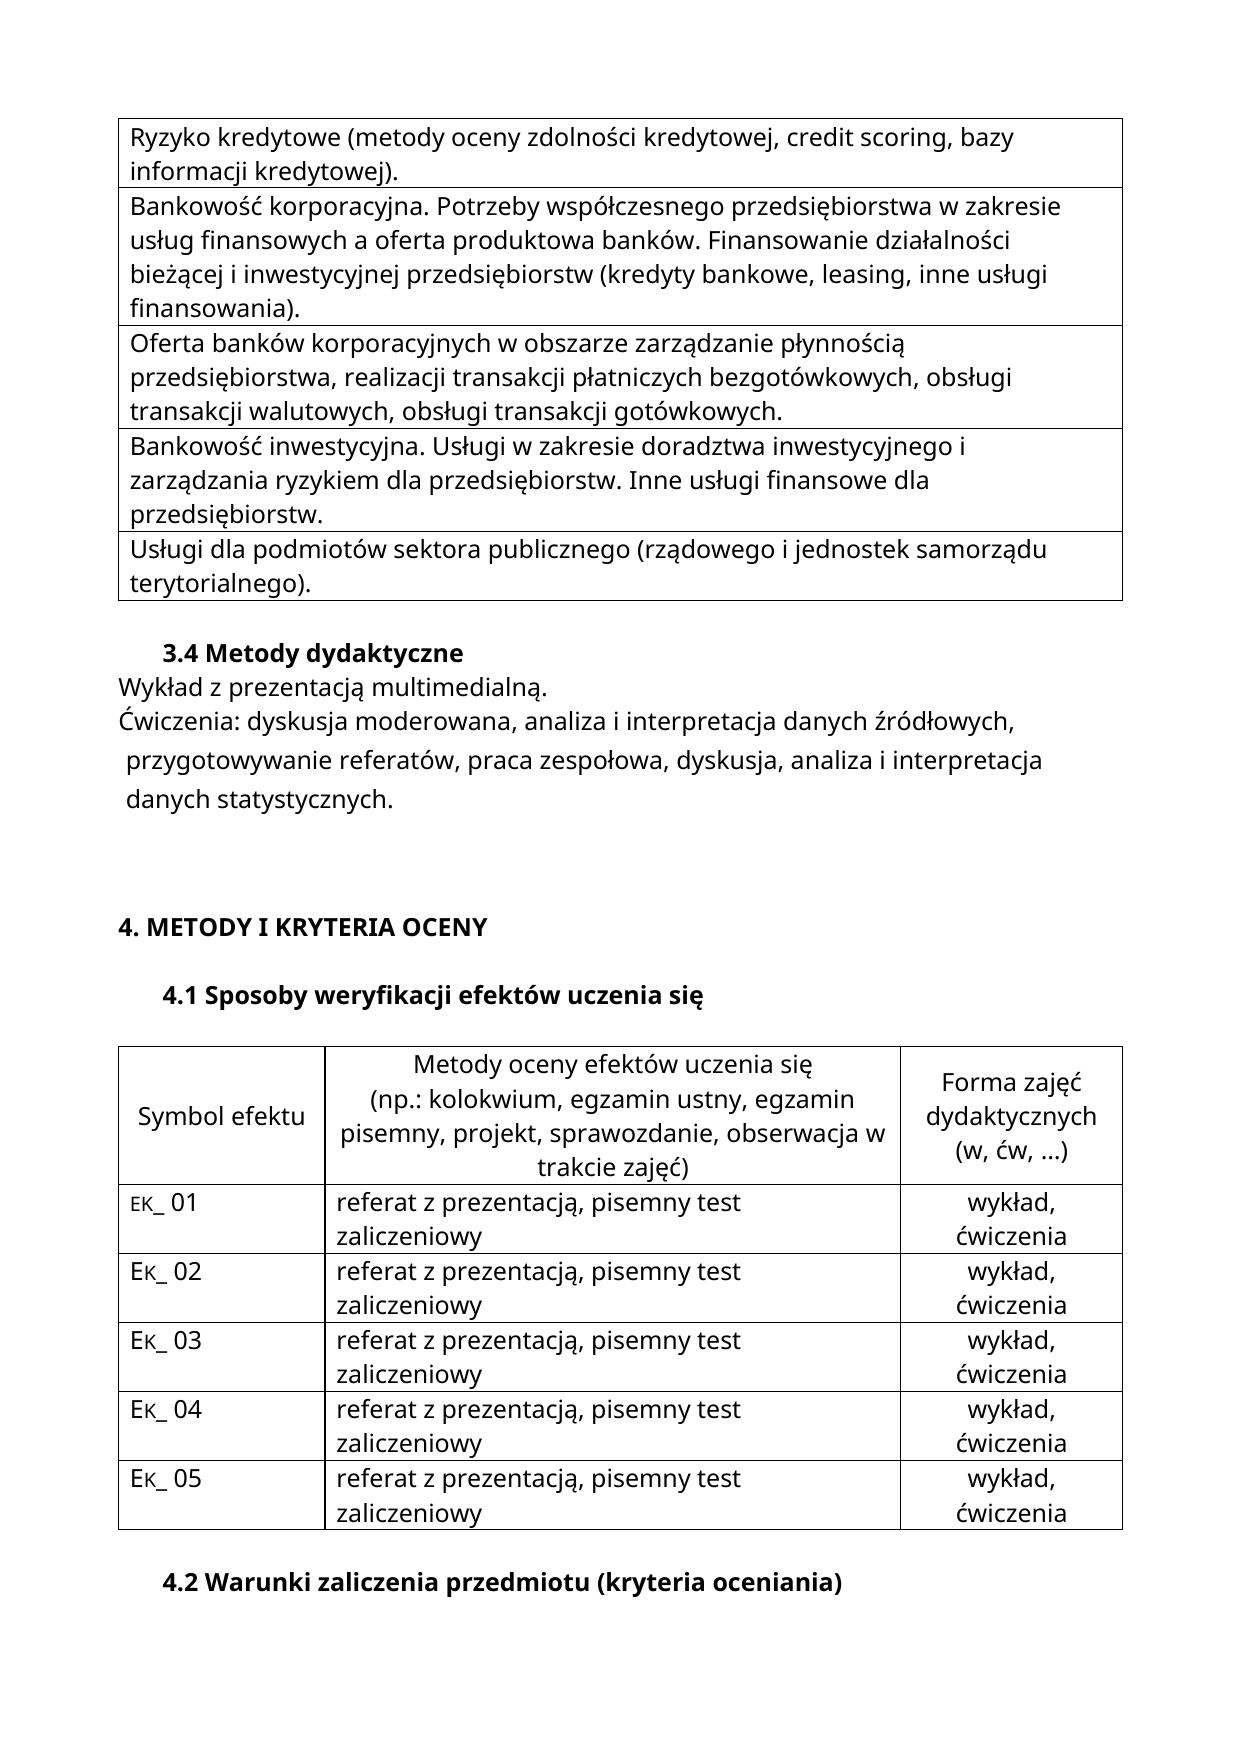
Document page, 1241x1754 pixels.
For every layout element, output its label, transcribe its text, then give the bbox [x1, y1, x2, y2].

table_cell referat z prezentacją, pisemny test zaliczeniowy [326, 1461, 900, 1529]
table_cell Ek_ 05 [119, 1461, 324, 1529]
table_cell ek_ 01 [119, 1185, 324, 1253]
text 4. METODY I KRYTERIA OCENY [118, 910, 1122, 944]
text Ćwiczenia: dyskusja moderowana, analiza i interpretacja danych źródłowych, przygotowywanie referatów, praca zespołowa, dyskusja, analiza i interpretacja danych statystycznych. [118, 703, 1122, 816]
table_cell referat z prezentacją, pisemny test zaliczeniowy [326, 1185, 900, 1253]
table_cell Bankowość inwestycyjna. Usługi w zakresie doradztwa inwestycyjnego i zarządzania ryzykiem dla przedsiębiorstw. Inne usługi finansowe dla przedsiębiorstw. [119, 429, 1122, 531]
table_cell Ek_ 04 [119, 1392, 324, 1460]
table_cell Ek_ 03 [119, 1323, 324, 1391]
table_header Metody oceny efektów uczenia się (np.: kolokwium, egzamin ustny, egzamin pisemny, projekt, sprawozdanie, obserwacja w trakcie zajęć) [326, 1047, 900, 1183]
table_header Symbol efektu [119, 1047, 324, 1183]
table_cell Oferta banków korporacyjnych w obszarze zarządzanie płynnością przedsiębiorstwa, realizacji transakcji płatniczych bezgotówkowych, obsługi transakcji walutowych, obsługi transakcji gotówkowych. [119, 326, 1122, 428]
text 4.1 Sposoby weryfikacji efektów uczenia się [162, 978, 1122, 1012]
text 3.4 Metody dydaktyczne [162, 635, 1122, 669]
text 4.2 Warunki zaliczenia przedmiotu (kryteria oceniania) [162, 1564, 1122, 1598]
table_cell wykład, ćwiczenia [901, 1185, 1122, 1253]
table_cell wykład, ćwiczenia [901, 1392, 1122, 1460]
table_header Forma zajęć dydaktycznych (w, ćw, …) [901, 1047, 1122, 1183]
table_cell wykład, ćwiczenia [901, 1254, 1122, 1322]
table_cell wykład, ćwiczenia [901, 1323, 1122, 1391]
table_cell referat z prezentacją, pisemny test zaliczeniowy [326, 1254, 900, 1322]
table_cell wykład, ćwiczenia [901, 1461, 1122, 1529]
table_cell Ek_ 02 [119, 1254, 324, 1322]
table_cell referat z prezentacją, pisemny test zaliczeniowy [326, 1323, 900, 1391]
table_cell Usługi dla podmiotów sektora publicznego (rządowego i jednostek samorządu terytorialnego). [119, 532, 1122, 600]
text Wykład z prezentacją multimedialną. [118, 669, 1122, 703]
table_cell Bankowość korporacyjna. Potrzeby współczesnego przedsiębiorstwa w zakresie usług finansowych a oferta produktowa banków. Finansowanie działalności bieżącej i inwestycyjnej przedsiębiorstw (kredyty bankowe, leasing, inne usługi finansowania). [119, 188, 1122, 324]
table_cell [119, 119, 1122, 187]
table_cell referat z prezentacją, pisemny test zaliczeniowy [326, 1392, 900, 1460]
